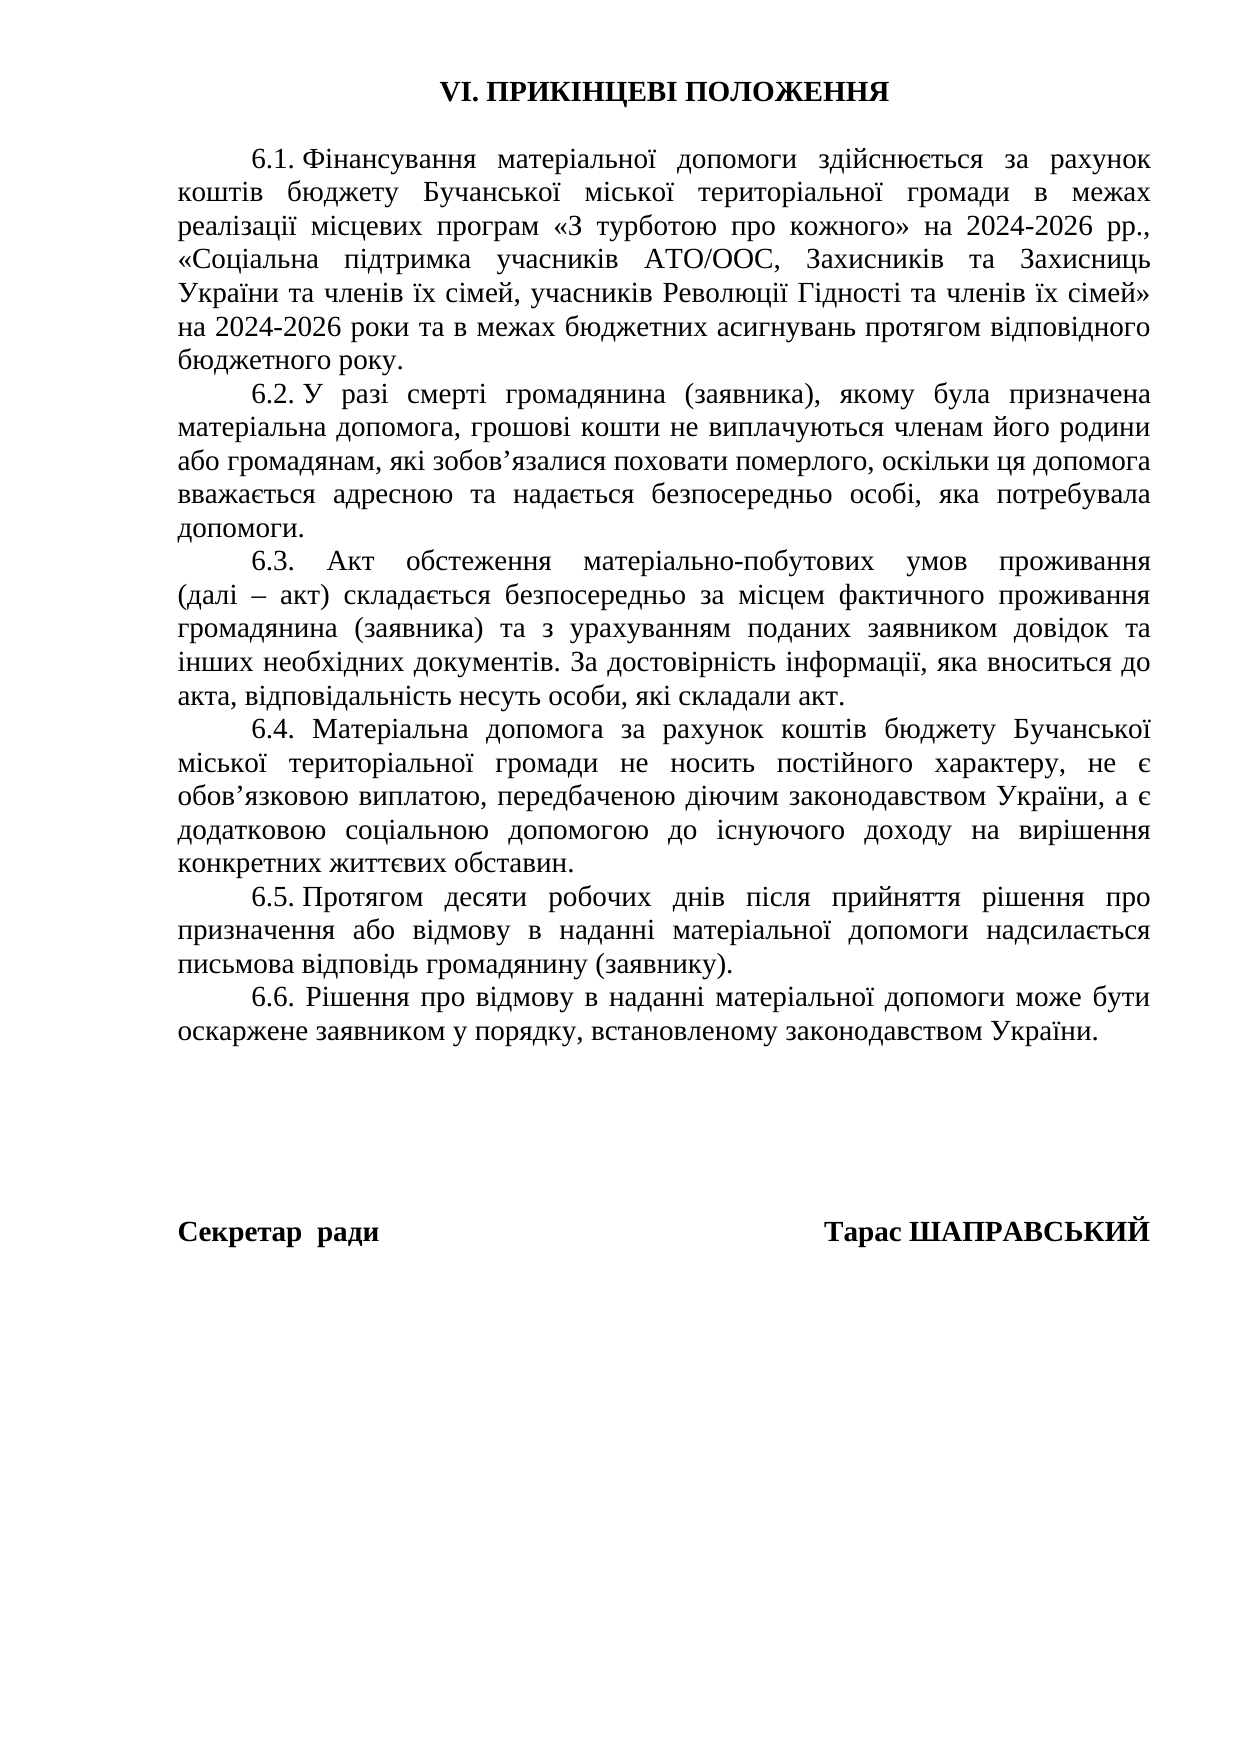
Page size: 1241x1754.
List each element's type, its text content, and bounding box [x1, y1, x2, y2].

text 6.1. Фінансування матеріальної допомоги здійснюється за рахунок коштів бюджету Бучанської міської територіальної громади в межах реалізації місцевих програм «З турботою про кожного» на 2024-2026 рр., «Соціальна підтримка учасників АТО/ООС, Захисників та Захисниць України та членів їх сімей, учасників Революції Гідності та членів їх сімей» на 2024-2026 роки та в межах бюджетних асигнувань протягом відповідного бюджетного року. [177, 141, 1152, 376]
text 6.3. Акт обстеження матеріально-побутових умов проживання (далі – акт) складається безпосередньо за місцем фактичного проживання громадянина (заявника) та з урахуванням поданих заявником довідок та інших необхідних документів. За достовірність інформації, яка вноситься до акта, відповідальність несуть особи, які складали акт. [177, 543, 1152, 711]
text VI. ПРИКІНЦЕВІ ПОЛОЖЕННЯ [177, 74, 1152, 107]
text Секретар ради Тарас ШАПРАВСЬКИЙ [177, 1214, 1152, 1248]
text 6.5. Протягом десяти робочих днів після прийняття рішення про призначення або відмову в наданні матеріальної допомоги надсилається письмова відповідь громадянину (заявнику). [177, 879, 1152, 979]
text 6.4. Матеріальна допомога за рахунок коштів бюджету Бучанської міської територіальної громади не носить постійного характеру, не є обов’язковою виплатою, передбаченою діючим законодавством України, а є додатковою соціальною допомогою до існуючого доходу на вирішення конкретних життєвих обставин. [177, 711, 1152, 879]
text 6.2. У разі смерті громадянина (заявника), якому була призначена матеріальна допомога, грошові кошти не виплачуються членам його родини або громадянам, які зобов’язалися поховати померлого, оскільки ця допомога вважається адресною та надається безпосередньо особі, яка потребувала допомоги. [177, 376, 1152, 543]
text 6.6. Рішення про відмову в наданні матеріальної допомоги може бути оскаржене заявником у порядку, встановленому законодавством України. [177, 979, 1152, 1047]
